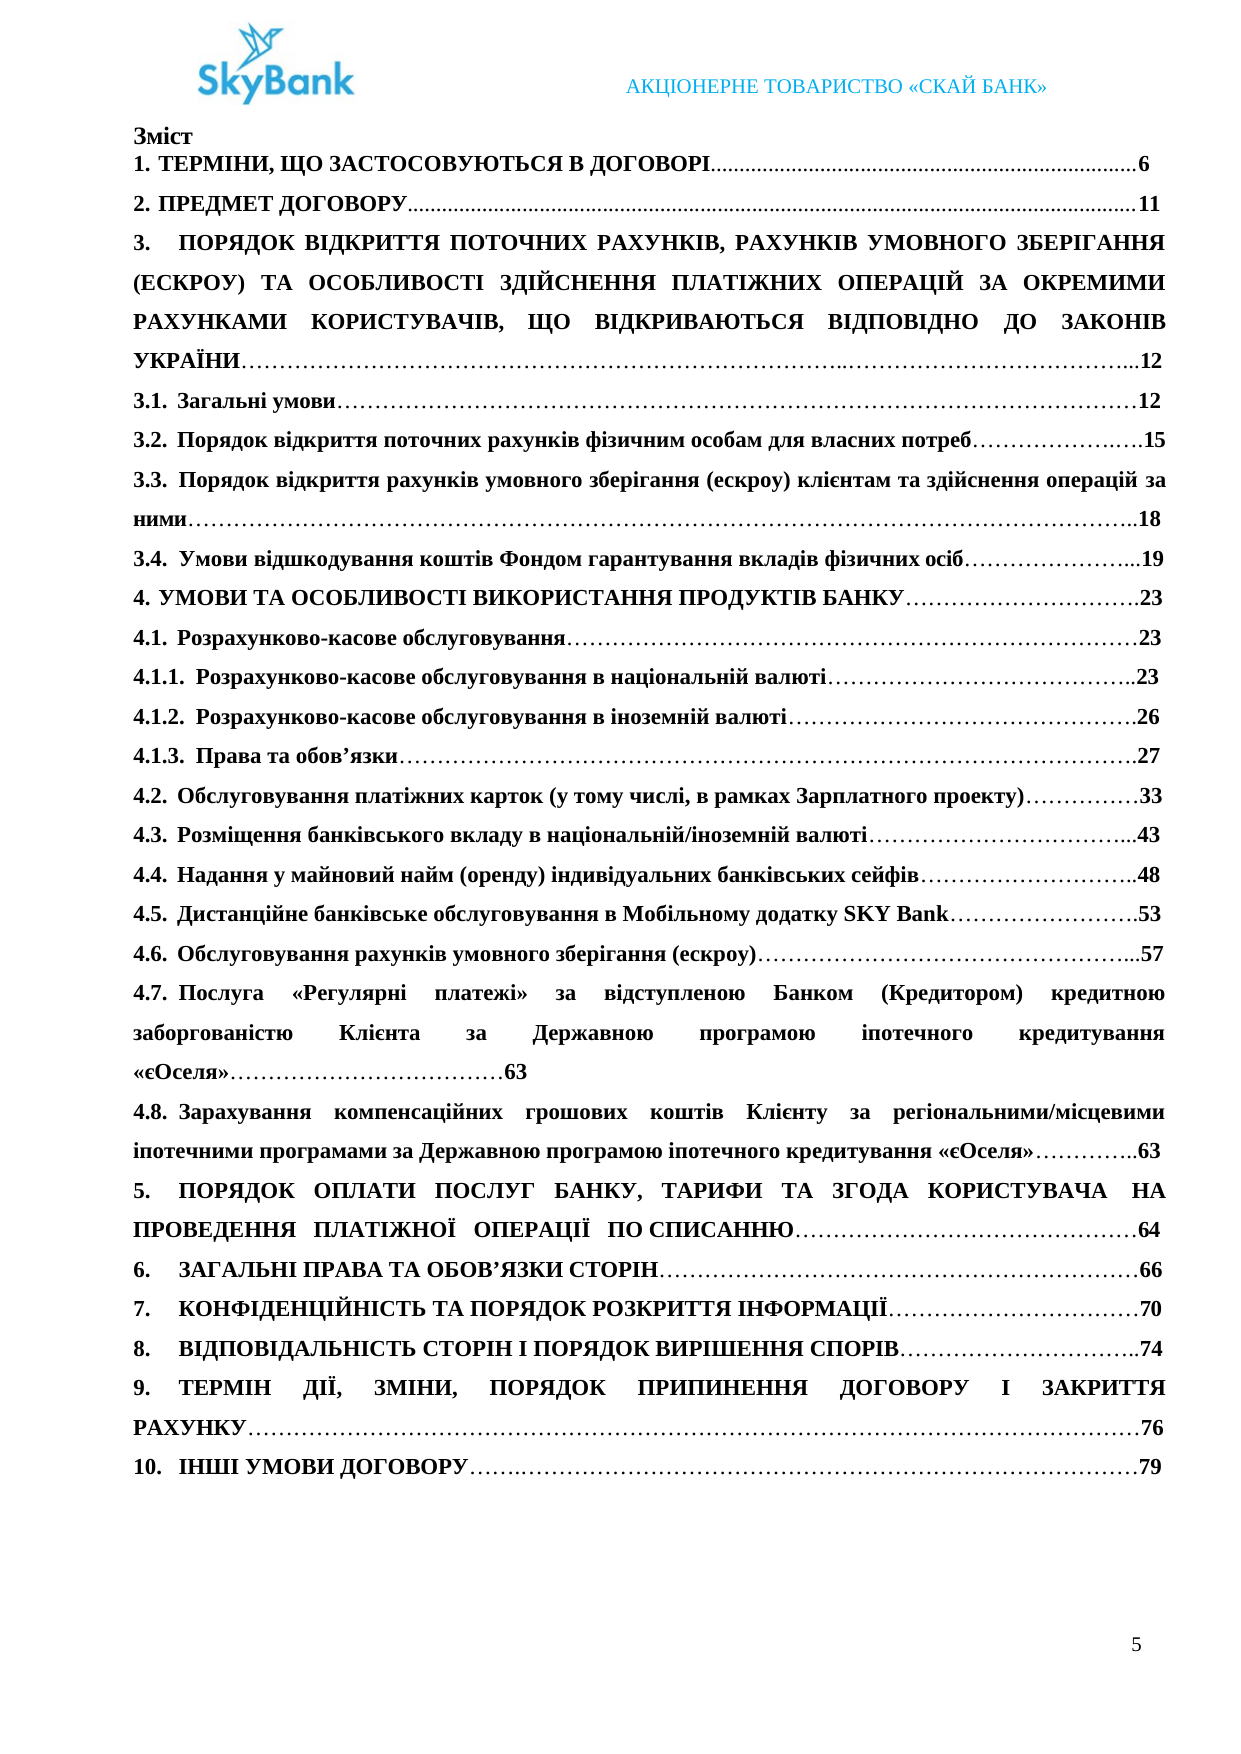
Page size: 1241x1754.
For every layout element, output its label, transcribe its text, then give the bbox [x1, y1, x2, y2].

picture [627, 82, 634, 91]
picture [807, 82, 814, 91]
text Зміст [133, 121, 1196, 150]
picture [197, 21, 357, 106]
